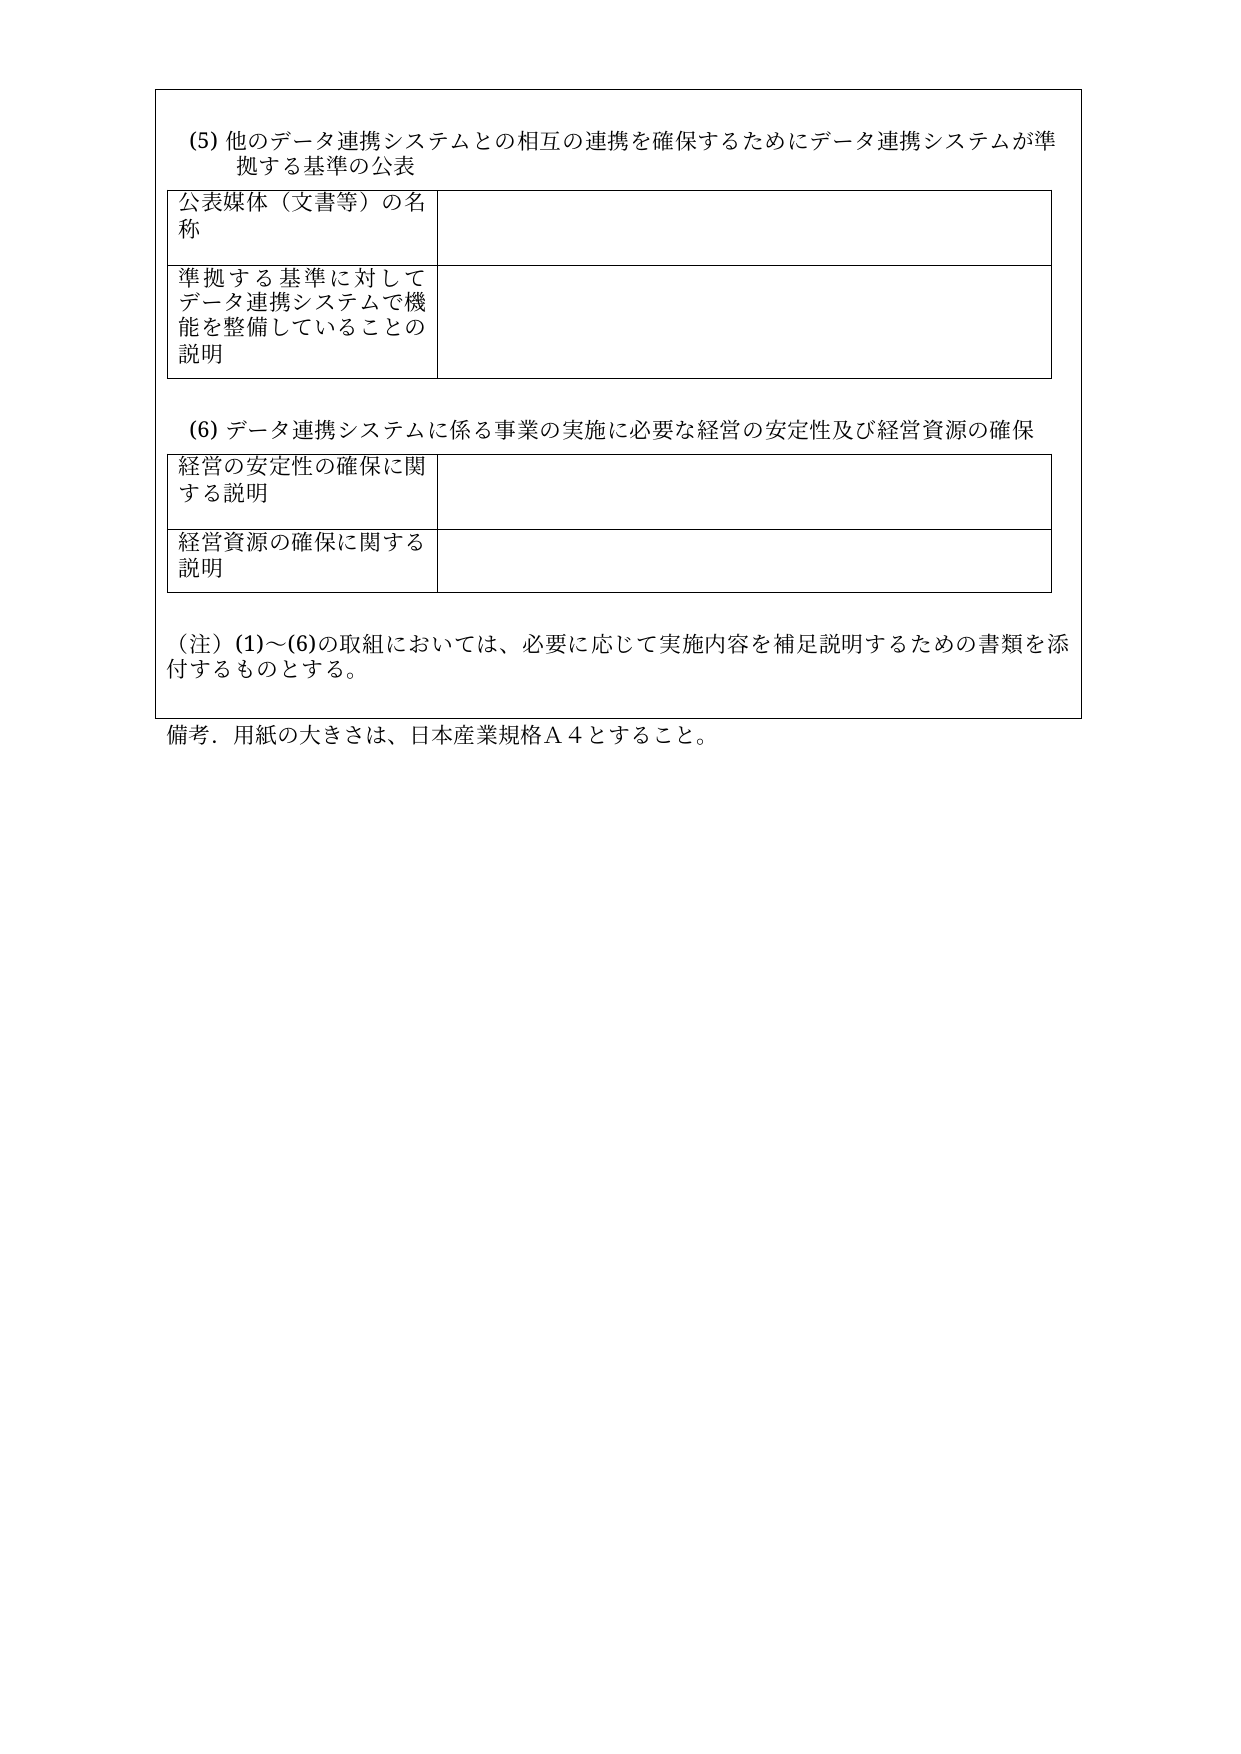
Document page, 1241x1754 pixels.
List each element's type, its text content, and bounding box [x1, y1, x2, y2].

text 備考．用紙の大きさは、日本産業規格Ａ４とすること。 [167, 719, 1070, 750]
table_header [156, 90, 1081, 717]
